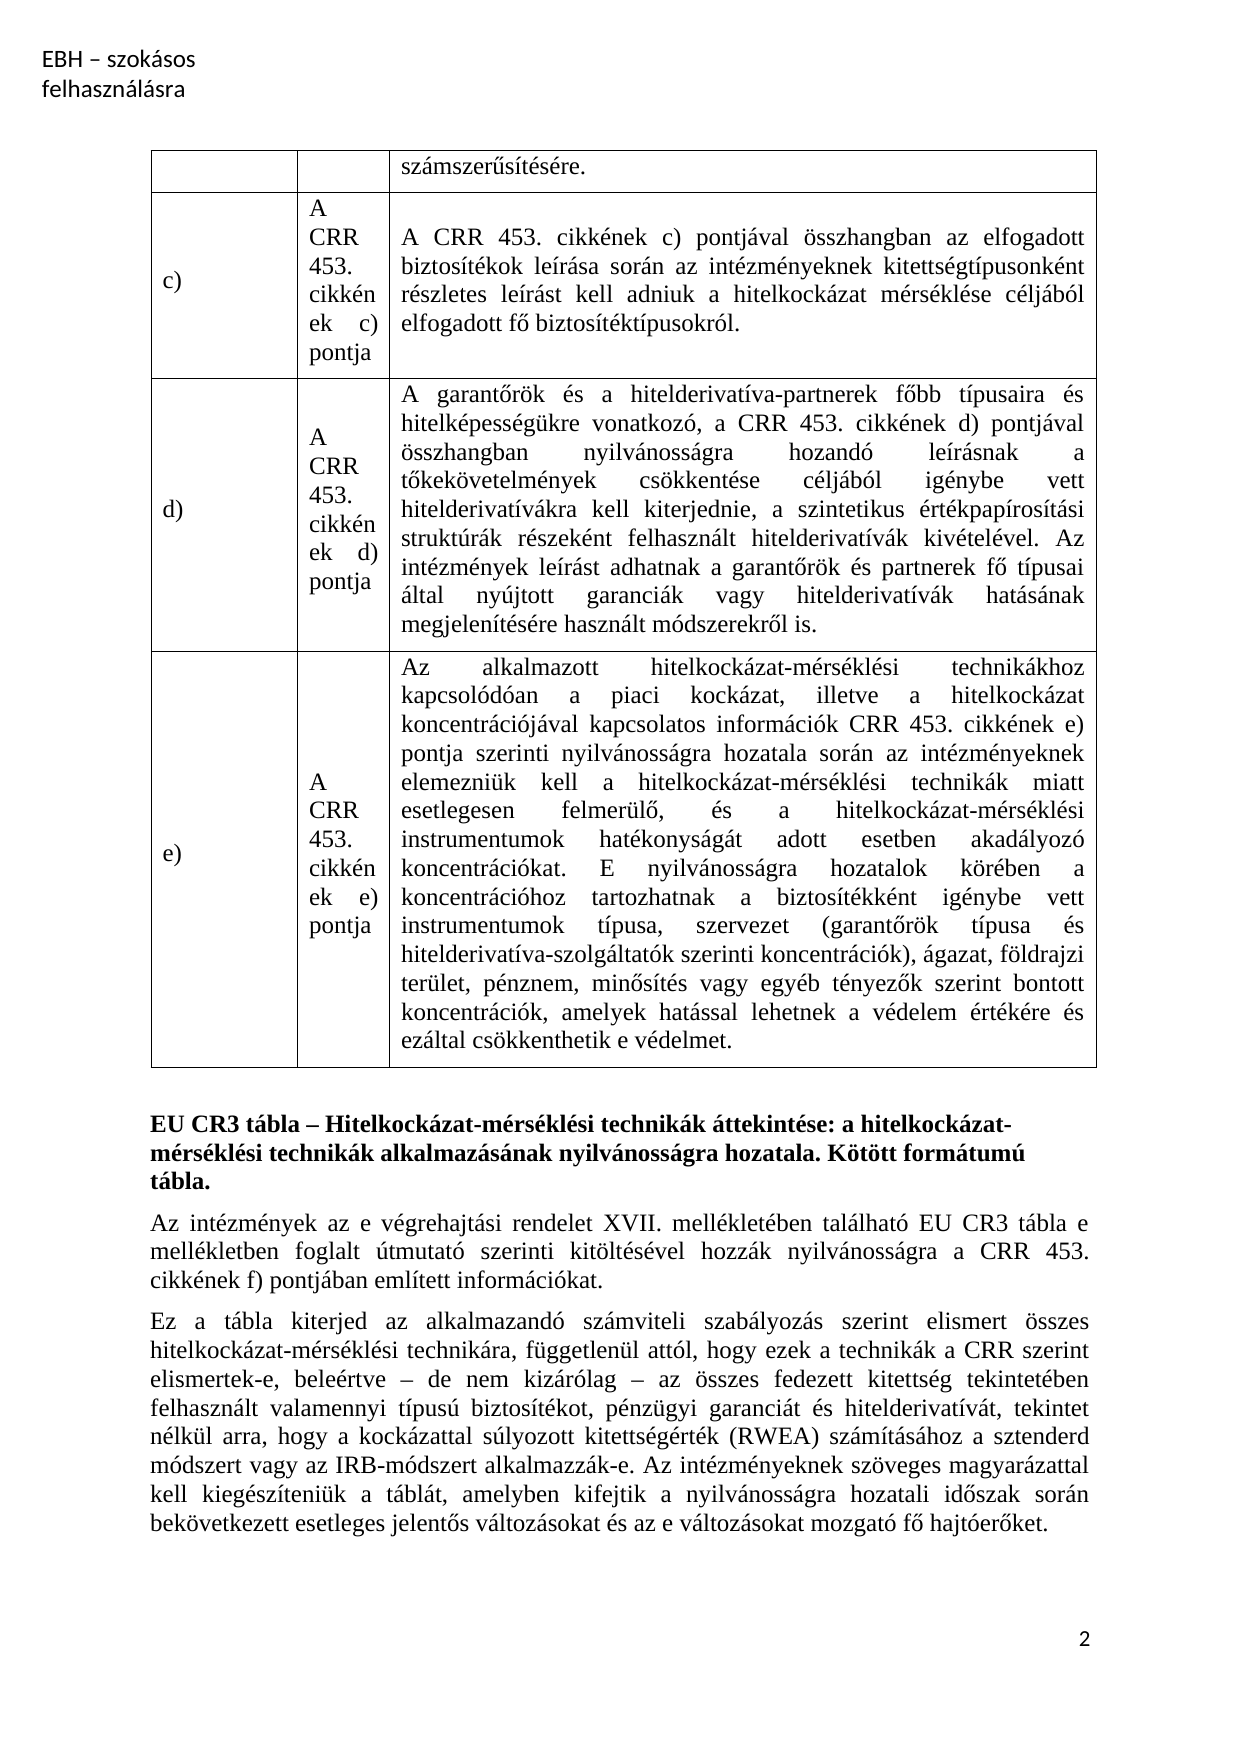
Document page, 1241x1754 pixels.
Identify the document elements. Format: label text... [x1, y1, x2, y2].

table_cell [298, 151, 389, 192]
table_cell A CRR 453. cikkének c) pontjával összhangban az elfogadott biztosítékok leírása során az intézményeknek kitettségtípusonként részletes leírást kell adniuk a hitelkockázat mérséklése céljából elfogadott fő biztosítéktípusokról. [390, 193, 1096, 378]
table_cell A garantőrök és a hitelderivatíva-partnerek főbb típusaira és hitelképességükre vonatkozó, a CRR 453. cikkének d) pontjával összhangban nyilvánosságra hozandó leírásnak a tőkekövetelmények csökkentése céljából igénybe vett hitelderivatívákra kell kiterjednie, a szintetikus értékpapírosítási struktúrák részeként felhasznált hitelderivatívák kivételével. Az intézmények leírást adhatnak a garantőrök és partnerek fő típusai által nyújtott garanciák vagy hitelderivatívák hatásának megjelenítésére használt módszerekről is. [390, 379, 1096, 651]
table_cell c) [152, 193, 297, 378]
table_cell b) [152, 151, 297, 192]
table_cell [390, 151, 1096, 192]
table_cell A CRR 453. cikkének d) pontja [298, 379, 389, 651]
table_cell A CRR 453. cikkének c) pontja [298, 193, 389, 378]
text Ez a tábla kiterjed az alkalmazandó számviteli szabályozás szerint elismert összes hitelkockázat-mérséklési technikára, függetlenül attól, hogy ezek a technikák a CRR szerint elismertek-e, beleértve – de nem kizárólag – az összes fedezett kitettség tekintetében felhasznált valamennyi típusú biztosítékot, pénzügyi garanciát és hitelderivatívát, tekintet nélkül arra, hogy a kockázattal súlyozott kitettségérték (RWEA) számításához a sztenderd módszert vagy az IRB-módszert alkalmazzák-e. Az intézményeknek szöveges magyarázattal kell kiegészíteniük a táblát, amelyben kifejtik a nyilvánosságra hozatali időszak során bekövetkezett esetleges jelentős változásokat és az e változásokat mozgató fő hajtóerőket. [150, 1306, 1090, 1536]
table_cell e) [152, 652, 297, 1067]
table_cell Az alkalmazott hitelkockázat-mérséklési technikákhoz kapcsolódóan a piaci kockázat, illetve a hitelkockázat koncentrációjával kapcsolatos információk CRR 453. cikkének e) pontja szerinti nyilvánosságra hozatala során az intézményeknek elemezniük kell a hitelkockázat-mérséklési technikák miatt esetlegesen felmerülő, és a hitelkockázat-mérséklési instrumentumok hatékonyságát adott esetben akadályozó koncentrációkat. E nyilvánosságra hozatalok körében a koncentrációhoz tartozhatnak a biztosítékként igénybe vett instrumentumok típusa, szervezet (garantőrök típusa és hitelderivatíva-szolgáltatók szerinti koncentrációk), ágazat, földrajzi terület, pénznem, minősítés vagy egyéb tényezők szerint bontott koncentrációk, amelyek hatással lehetnek a védelem értékére és ezáltal csökkenthetik e védelmet. [390, 652, 1096, 1067]
table_cell d) [152, 379, 297, 651]
text EU CR3 tábla – Hitelkockázat-mérséklési technikák áttekintése: a hitelkockázat-mérséklési technikák alkalmazásának nyilvánosságra hozatala. Kötött formátumú tábla. [150, 1109, 1090, 1195]
table_cell A CRR 453. cikkének e) pontja [298, 652, 389, 1067]
text Az intézmények az e végrehajtási rendelet XVII. mellékletében található EU CR3 tábla e mellékletben foglalt útmutató szerinti kitöltésével hozzák nyilvánosságra a CRR 453. cikkének f) pontjában említett információkat. [150, 1208, 1090, 1294]
